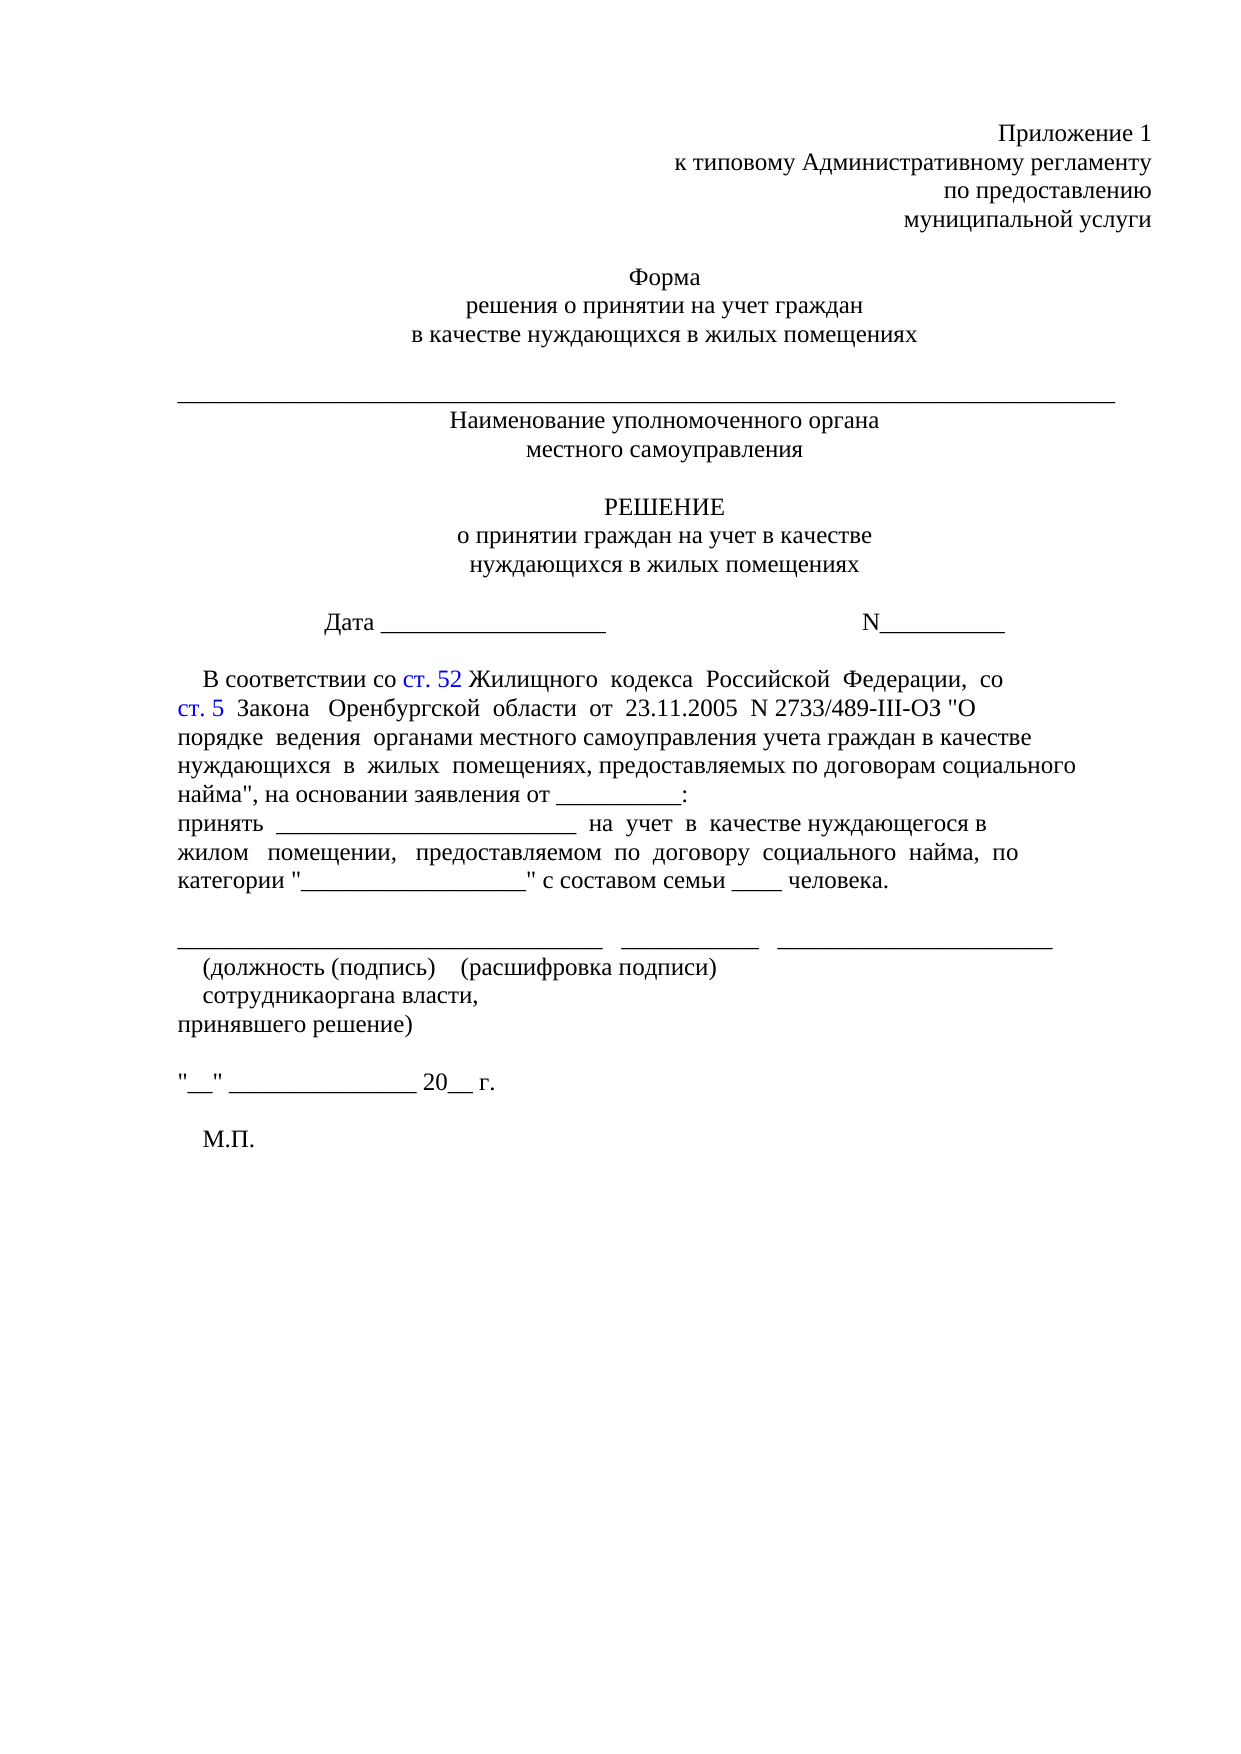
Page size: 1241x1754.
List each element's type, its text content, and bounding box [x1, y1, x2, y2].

text Дата __________________ N__________ [177, 607, 1152, 636]
text принять ________________________ на учет в качестве нуждающегося в [177, 808, 1152, 837]
text к типовому Административному регламенту [177, 147, 1152, 176]
text решения о принятии на учет граждан [177, 291, 1152, 319]
text местного самоуправления [177, 434, 1152, 463]
text жилом помещении, предоставляемом по договору социального найма, по [177, 837, 1152, 866]
text В соответствии со ст. 52 Жилищного кодекса Российской Федерации, со [177, 664, 1152, 693]
text сотрудникаоргана власти, [177, 981, 1152, 1009]
text порядке ведения органами местного самоуправления учета граждан в качестве [177, 722, 1152, 751]
text ст. 5 Закона Оренбургской области от 23.11.2005 N 2733/489-III-ОЗ "О [177, 693, 1152, 722]
text (должность (подпись) (расшифровка подписи) [177, 952, 1152, 981]
text __________________________________ ___________ ______________________ [177, 923, 1152, 952]
text категории "__________________" с составом семьи ____ человека. [177, 866, 1152, 894]
text ___________________________________________________________________________ [177, 377, 1152, 406]
text в качестве нуждающихся в жилых помещениях [177, 319, 1152, 348]
text Наименование уполномоченного органа [177, 406, 1152, 434]
text нуждающихся в жилых помещениях [177, 549, 1152, 578]
text о принятии граждан на учет в качестве [177, 521, 1152, 549]
text найма", на основании заявления от __________: [177, 779, 1152, 808]
text РЕШЕНИЕ [177, 492, 1152, 521]
text муниципальной услуги [177, 204, 1152, 233]
text принявшего решение) [177, 1009, 1152, 1038]
text нуждающихся в жилых помещениях, предоставляемых по договорам социального [177, 751, 1152, 779]
text Форма [177, 262, 1152, 291]
text "__" _______________ 20__ г. [177, 1067, 1152, 1096]
text М.П. [177, 1124, 1152, 1153]
text по предоставлению [177, 176, 1152, 204]
text Приложение 1 [177, 118, 1152, 147]
